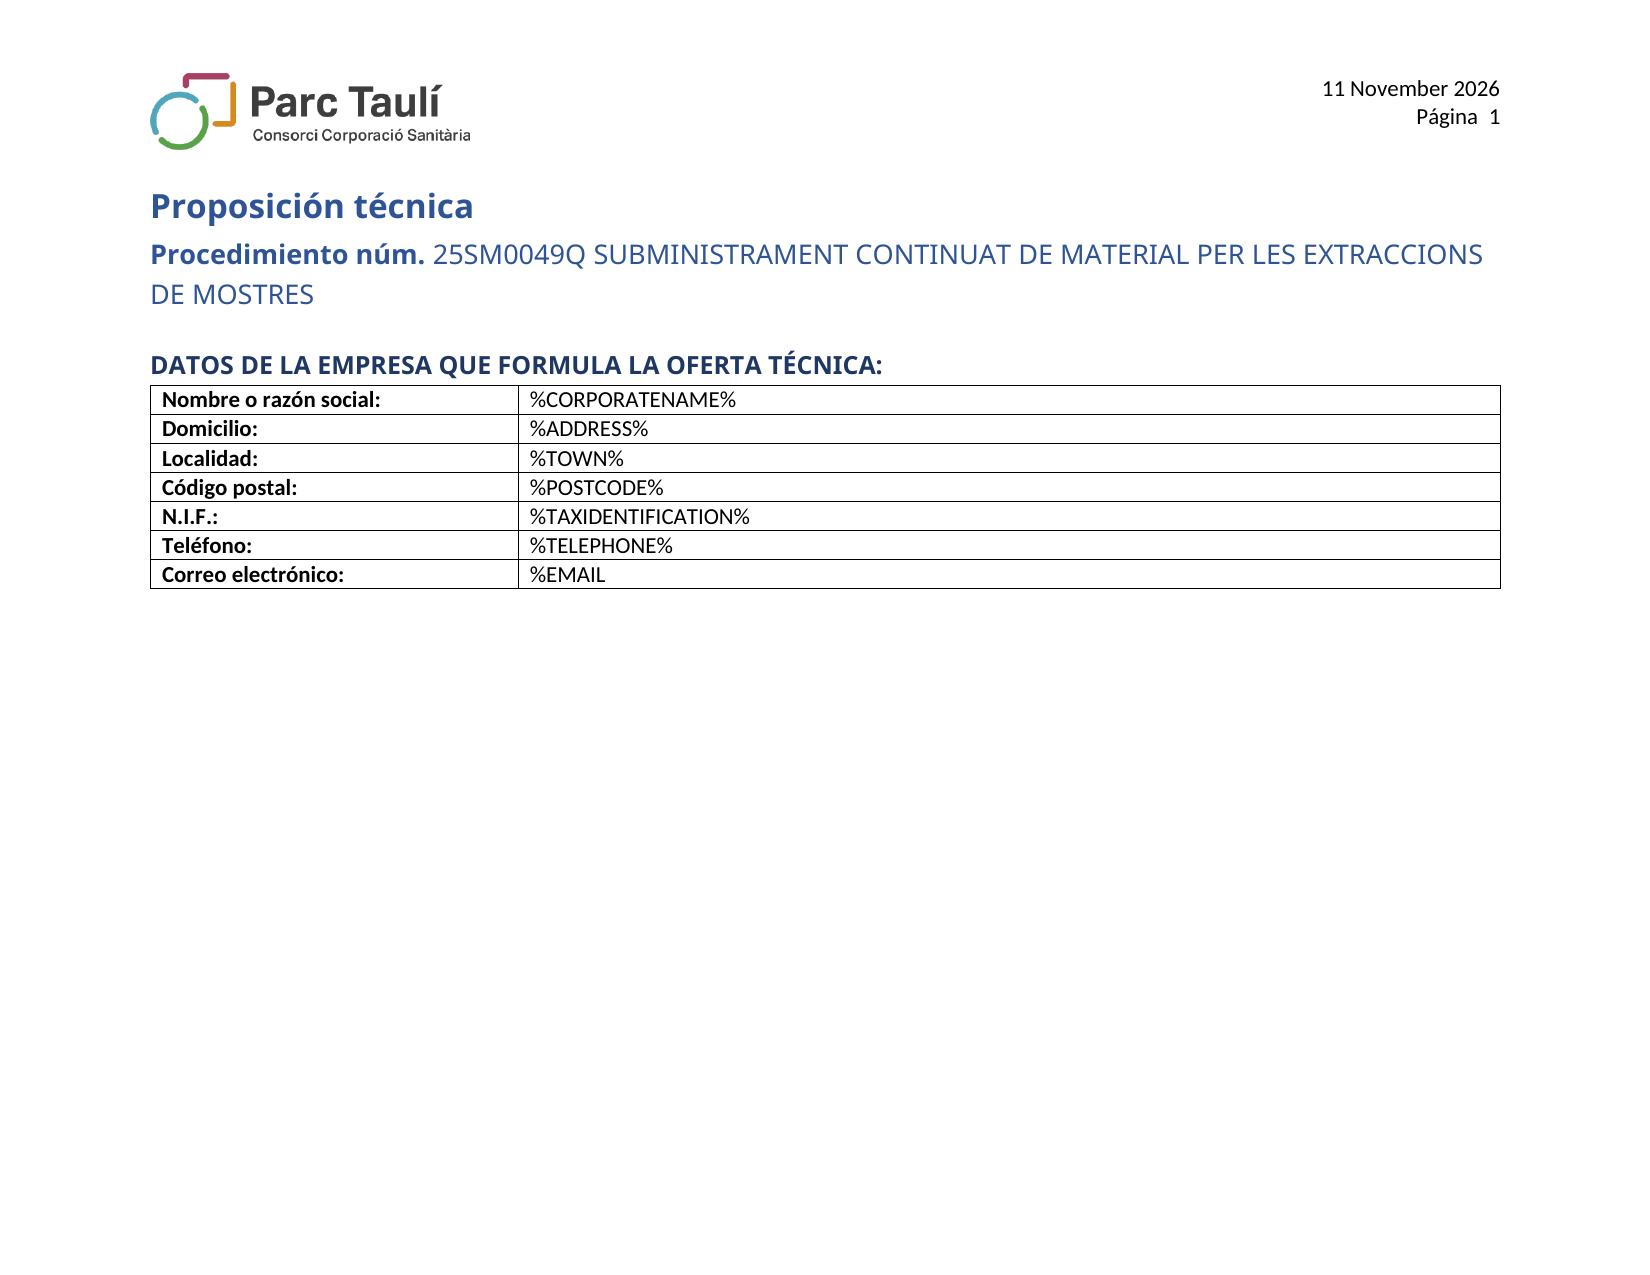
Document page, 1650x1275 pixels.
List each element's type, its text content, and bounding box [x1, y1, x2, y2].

table_cell Teléfono: [151, 531, 518, 559]
table_cell Domicilio: [151, 415, 518, 443]
table_cell Localidad: [151, 444, 518, 472]
table_header Nombre o razón social: [151, 386, 518, 413]
table_cell Código postal: [151, 473, 518, 501]
table_cell Correo electrónico: [151, 560, 518, 588]
picture [150, 73, 470, 150]
table_cell N.I.F.: [151, 502, 518, 530]
subtitle DATOS DE LA EMPRESA QUE FORMULA LA OFERTA TÉCNICA: [150, 348, 1500, 382]
